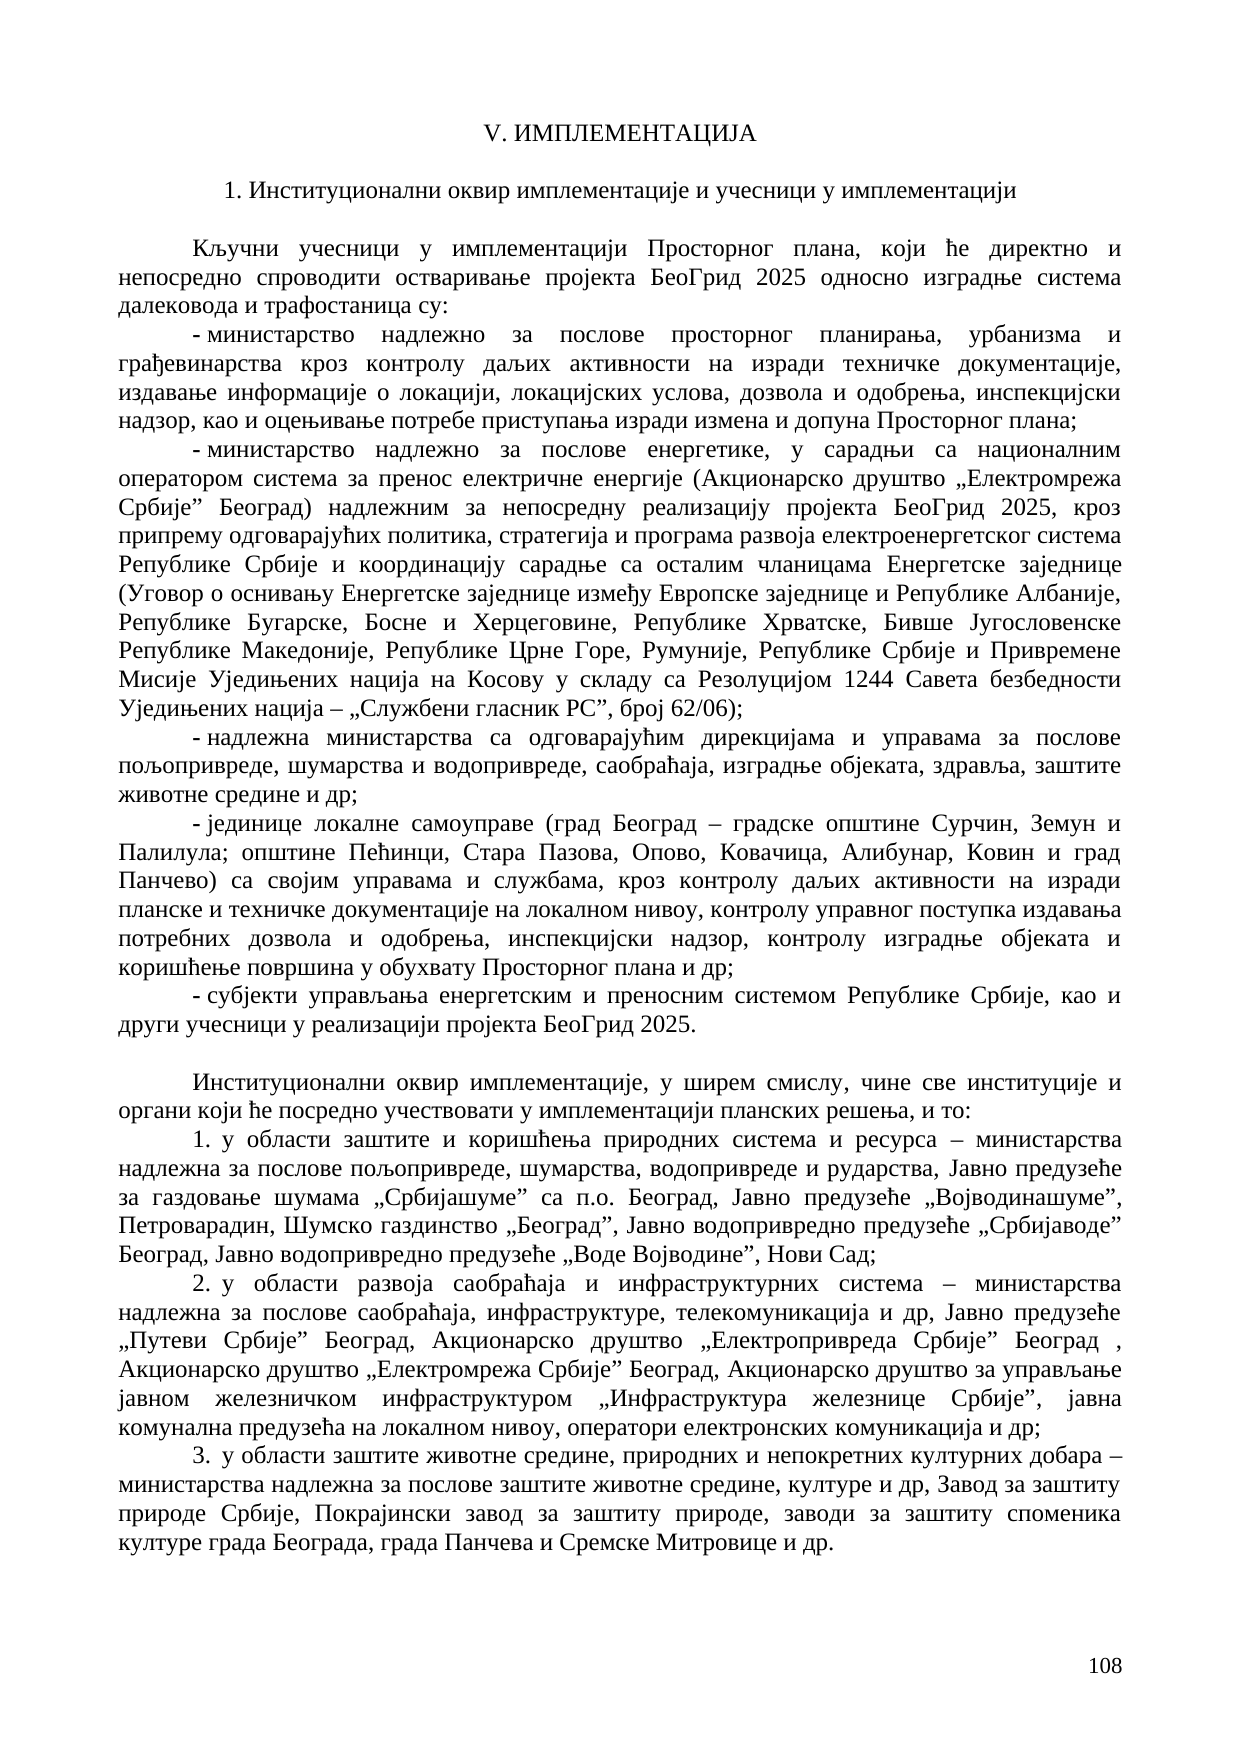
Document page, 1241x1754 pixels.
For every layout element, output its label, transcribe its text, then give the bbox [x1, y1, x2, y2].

list у области заштите животне средине, природних и непокретних културних добара – министарства надлежна за послове заштите животне средине, културе и др, Завод за заштиту природе Србије, Покрајински завод за заштиту природе, заводи за заштиту споменика културе града Београда, града Панчева и Сремске Митровице и др. [118, 1441, 1122, 1556]
list субјекти управљања енергетским и преносним системом Републике Србије, као и други учесници у реализацији пројекта БеоГрид 2025. [118, 981, 1122, 1038]
text Кључни учесници у имплементацији Просторног плана, који ће директно и непосредно спроводити остваривање пројекта БеоГрид 2025 односно изградње система далековода и трафостаница су: [118, 233, 1122, 319]
subtitle V. ИМПЛЕМЕНТАЦИЈА [118, 118, 1122, 147]
list министарство надлежно за послове просторног планирања, урбанизма и грађевинарства кроз контролу даљих активности на изради техничке документације, издавање информације о локацији, локацијских услова, дозвола и одобрења, инспекцијски надзор, као и оцењивање потребе приступања изради измена и допуна Просторног плана; [118, 319, 1122, 434]
list у области заштите и коришћења природних система и ресурса – министарства надлежна за послове пољопривреде, шумарства, водопривреде и рударства, Јавно предузеће за газдовање шумама „Србијашуме” са п.о. Београд, Јавно предузеће „Војводинашумеˮ, Петроварадин, Шумско газдинство „Београд”, Јавно водопривредно предузеће „Србијаводе” Београд, Јавно водопривредно предузеће „Воде Војводине”, Нови Сад; [118, 1124, 1122, 1268]
text Институционални оквир имплементације, у ширем смислу, чине све институције и органи који ће посредно учествовати у имплементацији планских решења, и то: [118, 1067, 1122, 1124]
list министарство надлежно за послове енергетике, у сарадњи са националним оператором система за пренос електричне енергије (Акционарско друштво „Електромрежа Србије” Београд) надлежним за непосредну реализацију пројекта БеоГрид 2025, кроз припрему одговарајућих политика, стратегија и програма развоја електроенергетског система Републике Србије и координацију сарадње са осталим чланицама Енергетске заједнице (Уговор о оснивању Енергетске заједнице између Европске заједнице и Републике Албаније, Републике Бугарске, Босне и Херцеговине, Републике Хрватске, Бивше Југословенске Републике Македоније, Републике Црне Горе, Румуније, Републике Србије и Привремене Мисије Уједињених нација на Косову у складу са Резолуцијом 1244 Савета безбедности Уједињених нација – „Службени гласник РС”, број 62/06); [118, 434, 1122, 722]
subtitle 1. Институционални оквир имплементације и учесници у имплементацији [118, 176, 1122, 204]
list надлежна министарства са одговарајућим дирекцијама и управама за послове пољопривреде, шумарства и водопривреде, саобраћаја, изградње објеката, здравља, заштите животне средине и др; [118, 722, 1122, 808]
list у области развоја саобраћаја и инфраструктурних система – министарства надлежна за послове саобраћаја, инфраструктуре, телекомуникација и др, Јавно предузеће „Путеви Србије” Београд, Акционарско друштво „Електропривреда Србије” Београд , Акционарско друштво „Електромрежа Србије” Београд, Акционарско друштво за управљање јавном железничком инфраструктуром „Инфраструктура железнице Србијеˮ, јавна комунална предузећа на локалном нивоу, оператори електронских комуникација и др; [118, 1268, 1122, 1441]
list јединице локалне самоуправе (град Београд – градске општине Сурчин, Земун и Палилула; општине Пећинци, Стара Пазова, Опово, Ковачица, Алибунар, Ковин и град Панчево) са својим управама и службама, кроз контролу даљих активности на изради планске и техничке документације на локалном нивоу, контролу управног поступка издавања потребних дозвола и одобрења, инспекцијски надзор, контролу изградње објеката и коришћење површина у обухвату Просторног плана и др; [118, 808, 1122, 981]
